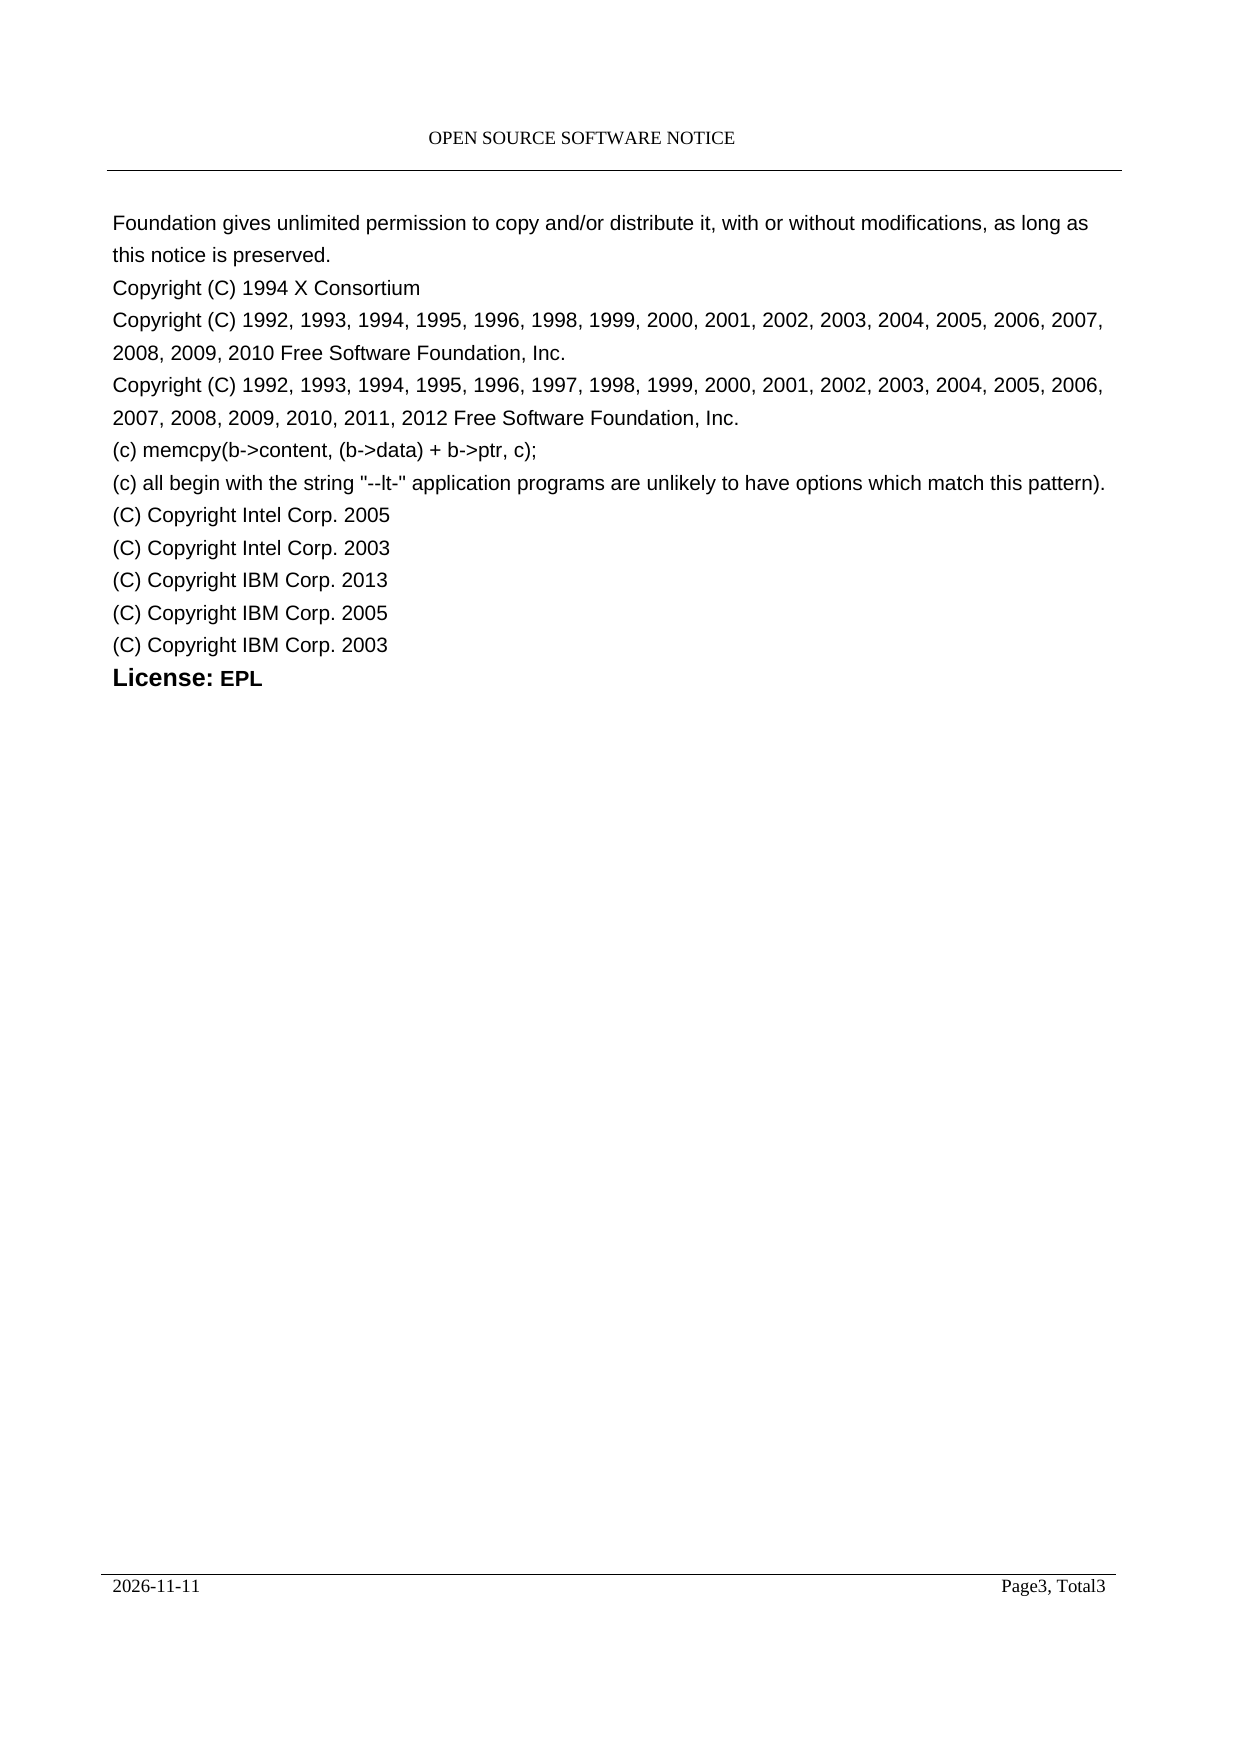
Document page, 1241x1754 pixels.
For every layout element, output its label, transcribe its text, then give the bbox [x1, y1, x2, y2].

text Copyright (C) 1992, 1993, 1994, 1995, 1996, 1997, 1998, 1999, 2000, 2001, 2002, 2003, 2004, 2005, 2006, 2007, 2008, 2009, 2010, 2011, 2012 Free Software Foundation, Inc. [112, 369, 1128, 434]
text (C) Copyright IBM Corp. 2005 [112, 596, 1128, 629]
text Copyright (C) 1992, 1993, 1994, 1995, 1996, 1998, 1999, 2000, 2001, 2002, 2003, 2004, 2005, 2006, 2007, 2008, 2009, 2010 Free Software Foundation, Inc. [112, 304, 1128, 369]
text License: EPL [112, 661, 1128, 759]
text (c) all begin with the string "--lt-" application programs are unlikely to have options which match this pattern). [112, 466, 1128, 499]
text (C) Copyright Intel Corp. 2005 [112, 499, 1128, 531]
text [112, 206, 1128, 271]
text (C) Copyright IBM Corp. 2013 [112, 564, 1128, 596]
text (C) Copyright IBM Corp. 2003 [112, 629, 1128, 661]
text Copyright (C) 1994 X Consortium [112, 271, 1128, 304]
text (C) Copyright Intel Corp. 2003 [112, 531, 1128, 564]
text (c) memcpy(b->content, (b->data) + b->ptr, c); [112, 434, 1128, 466]
